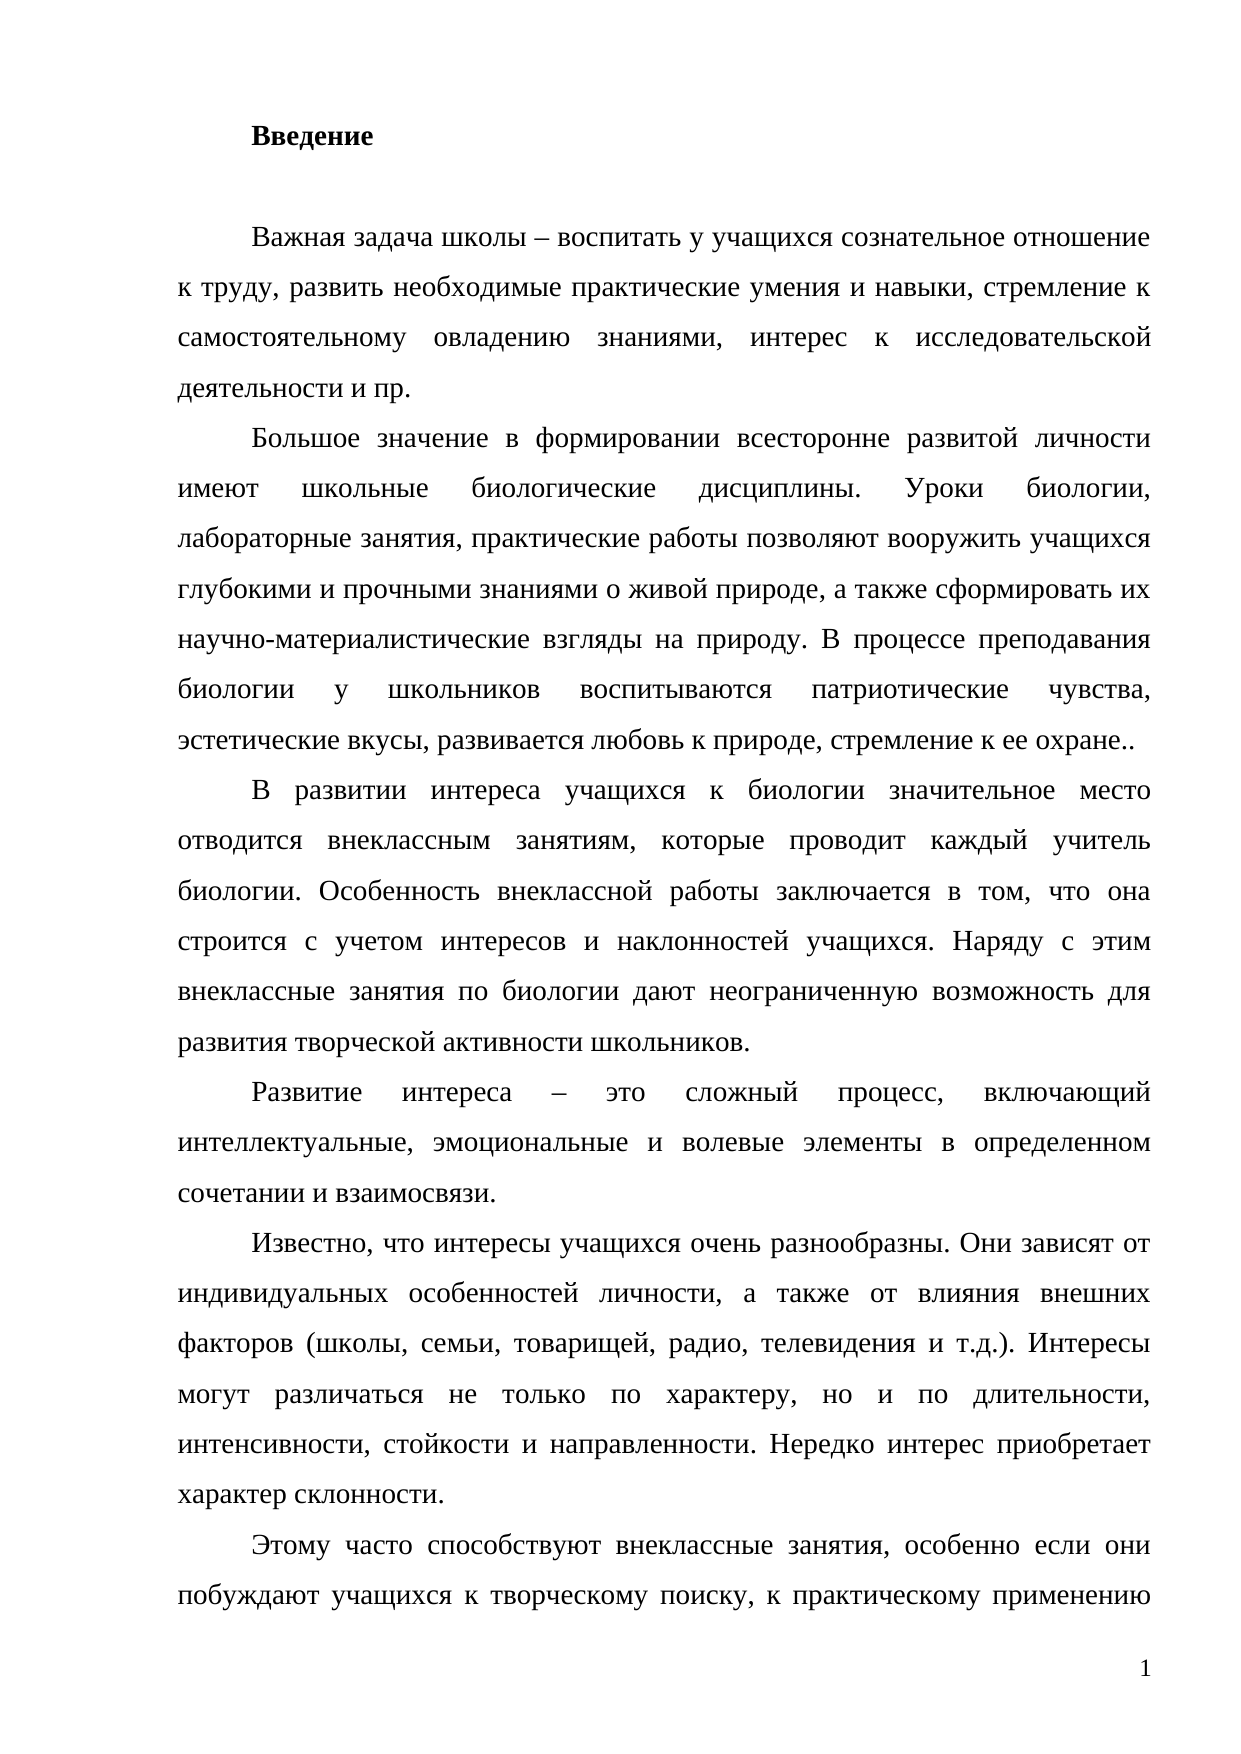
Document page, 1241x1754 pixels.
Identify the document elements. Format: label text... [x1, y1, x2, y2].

text Известно, что интересы учащихся очень разнообразны. Они зависят от индивидуальных особенностей личности, а также от влияния внешних факторов (школы, семьи, товарищей, радио, телевидения и т.д.). Интересы могут различаться не только по характеру, но и по длительности, интенсивности, стойкости и направленности. Нередко интерес приобретает характер склонности. [177, 1225, 1152, 1510]
text Большое значение в формировании всесторонне развитой личности имеют школьные биологические дисциплины. Уроки биологии, лабораторные занятия, практические работы позволяют вооружить учащихся глубокими и прочными знаниями о живой природе, а также сформировать их научно-материалистические взгляды на природу. В процессе преподавания биологии у школьников воспитываются патриотические чувства, эстетические вкусы, развивается любовь к природе, стремление к ее охране.. [177, 420, 1152, 755]
text Введение [177, 118, 1152, 152]
text Развитие интереса – это сложный процесс, включающий интеллектуальные, эмоциональные и волевые элементы в определенном сочетании и взаимосвязи. [177, 1074, 1152, 1208]
text В развитии интереса учащихся к биологии значительное место отводится внеклассным занятиям, которые проводит каждый учитель биологии. Особенность внеклассной работы заключается в том, что она строится с учетом интересов и наклонностей учащихся. Наряду с этим внеклассные занятия по биологии дают неограниченную возможность для развития творческой активности школьников. [177, 772, 1152, 1057]
text Важная задача школы – воспитать у учащихся сознательное отношение к труду, развить необходимые практические умения и навыки, стремление к самостоятельному овладению знаниями, интерес к исследовательской деятельности и пр. [177, 219, 1152, 403]
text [177, 1527, 1152, 1611]
